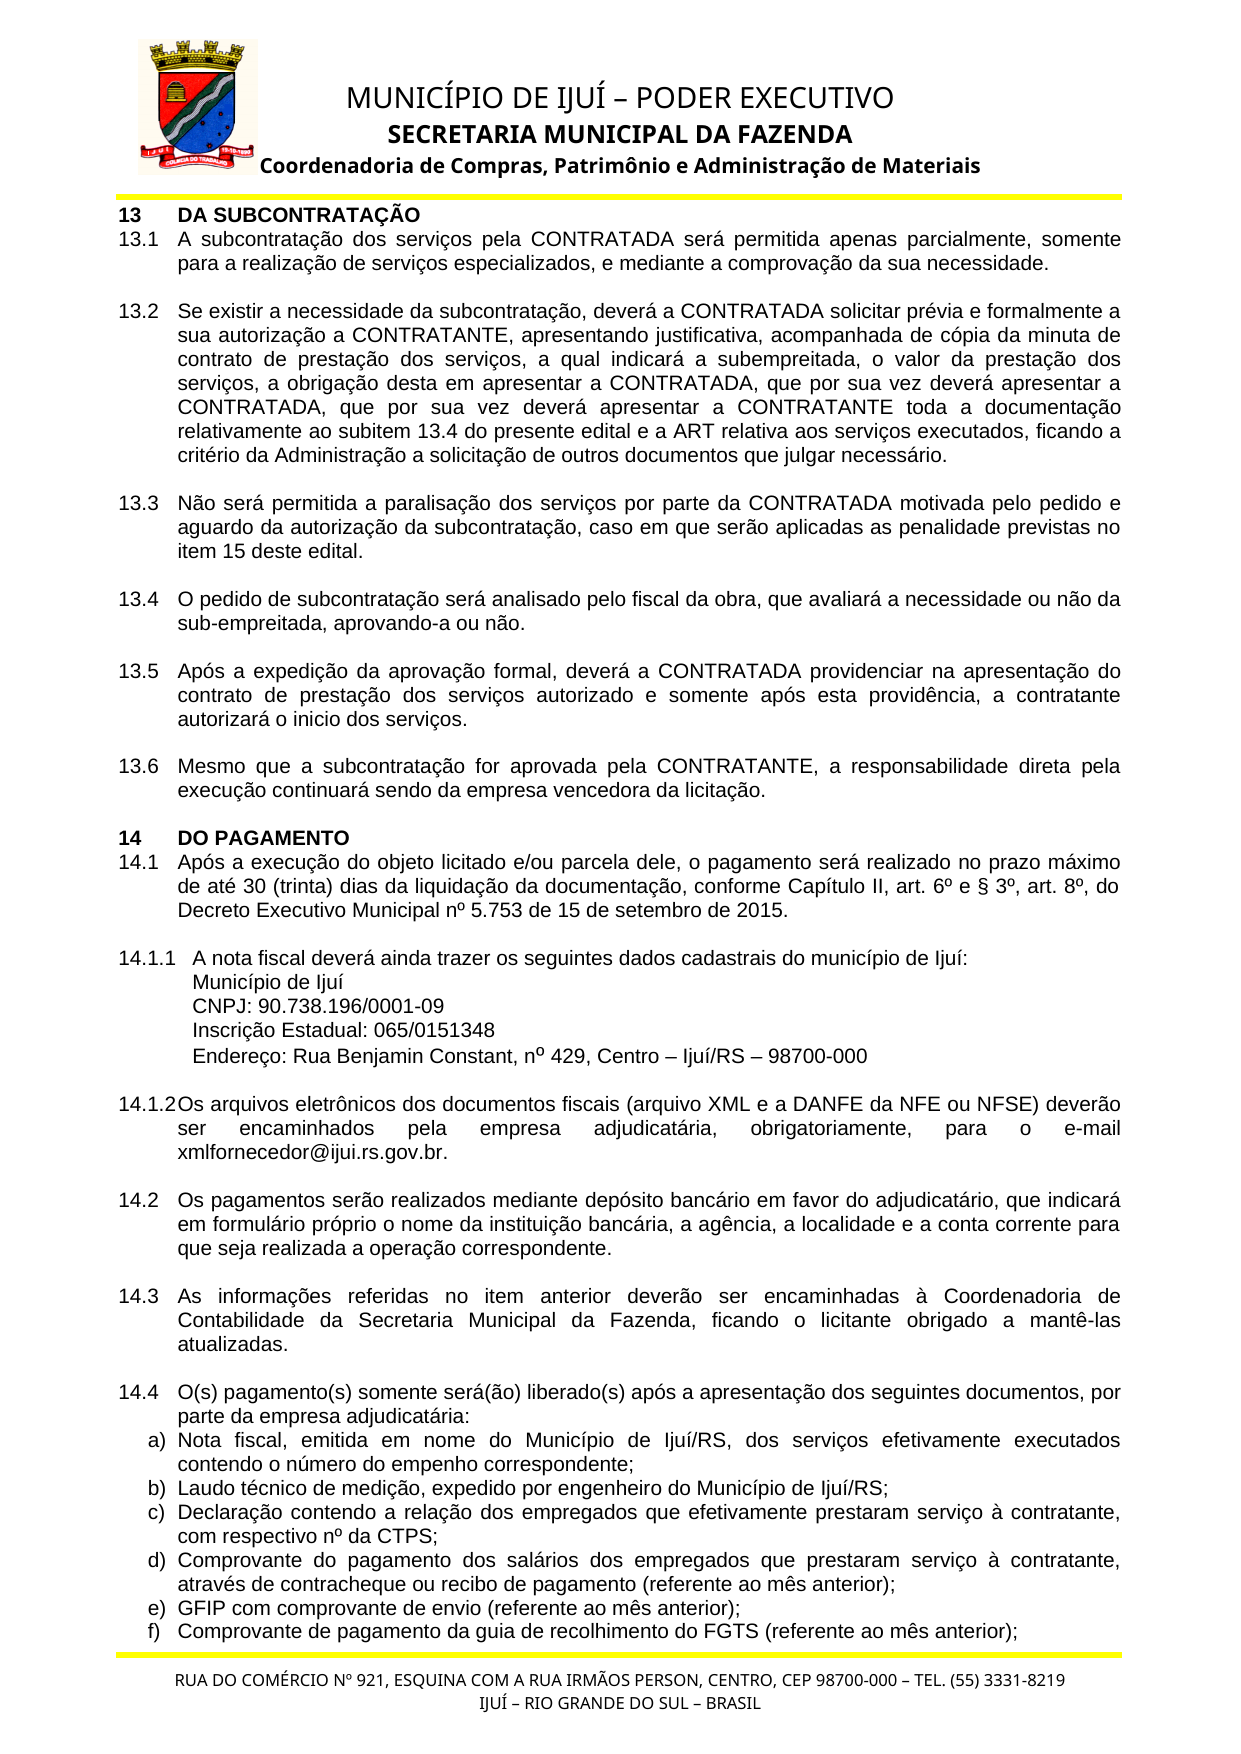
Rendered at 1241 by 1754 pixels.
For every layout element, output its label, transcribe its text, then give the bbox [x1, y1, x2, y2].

text Município de Ijuí [192, 970, 1122, 994]
list O(s) pagamento(s) somente será(ão) liberado(s) após a apresentação dos seguintes documentos, por parte da empresa adjudicatária: [118, 1380, 1122, 1428]
list Os pagamentos serão realizados mediante depósito bancário em favor do adjudicatário, que indicará em formulário próprio o nome da instituição bancária, a agência, a localidade e a conta corrente para que seja realizada a operação correspondente. [118, 1188, 1122, 1260]
list Declaração contendo a relação dos empregados que efetivamente prestaram serviço à contratante, com respectivo nº da CTPS; [148, 1499, 1122, 1547]
list GFIP com comprovante de envio (referente ao mês anterior); [148, 1595, 1122, 1619]
list DO PAGAMENTO [118, 826, 1122, 850]
list O pedido de subcontratação será analisado pelo fiscal da obra, que avaliará a necessidade ou não da sub-empreitada, aprovando-a ou não. [118, 587, 1122, 634]
list As informações referidas no item anterior deverão ser encaminhadas à Coordenadoria de Contabilidade da Secretaria Municipal da Fazenda, ficando o licitante obrigado a mantê-las atualizadas. [118, 1284, 1122, 1356]
list A subcontratação dos serviços pela CONTRATADA será permitida apenas parcialmente, somente para a realização de serviços especializados, e mediante a comprovação da sua necessidade. [118, 227, 1122, 275]
picture [138, 39, 258, 175]
list Laudo técnico de medição, expedido por engenheiro do Município de Ijuí/RS; [148, 1476, 1122, 1499]
list Mesmo que a subcontratação for aprovada pela CONTRATANTE, a responsabilidade direta pela execução continuará sendo da empresa vencedora da licitação. [118, 754, 1122, 802]
text Endereço: Rua Benjamin Constant, nº 429, Centro – Ijuí/RS – 98700-000 [192, 1042, 1122, 1068]
list Se existir a necessidade da subcontratação, deverá a CONTRATADA solicitar prévia e formalmente a sua autorização a CONTRATANTE, apresentando justificativa, acompanhada de cópia da minuta de contrato de prestação dos serviços, a qual indicará a subempreitada, o valor da prestação dos serviços, a obrigação desta em apresentar a CONTRATADA, que por sua vez deverá apresentar a CONTRATADA, que por sua vez deverá apresentar a CONTRATANTE toda a documentação relativamente ao subitem 13.4 do presente edital e a ART relativa aos serviços executados, ficando a critério da Administração a solicitação de outros documentos que julgar necessário. [118, 299, 1122, 467]
list Nota fiscal, emitida em nome do Município de Ijuí/RS, dos serviços efetivamente executados contendo o número do empenho correspondente; [148, 1428, 1122, 1476]
list Os arquivos eletrônicos dos documentos fiscais (arquivo XML e a DANFE da NFE ou NFSE) deverão ser encaminhados pela empresa adjudicatária, obrigatoriamente, para o e-mail xmlfornecedor@ijui.rs.gov.br. [118, 1092, 1122, 1164]
list Após a expedição da aprovação formal, deverá a CONTRATADA providenciar na apresentação do contrato de prestação dos serviços autorizado e somente após esta providência, a contratante autorizará o inicio dos serviços. [118, 658, 1122, 730]
list Após a execução do objeto licitado e/ou parcela dele, o pagamento será realizado no prazo máximo de até 30 (trinta) dias da liquidação da documentação, conforme Capítulo II, art. 6º e § 3º, art. 8º, do Decreto Executivo Municipal nº 5.753 de 15 de setembro de 2015. [118, 850, 1122, 922]
text Inscrição Estadual: 065/0151348 [192, 1018, 1122, 1042]
list Comprovante do pagamento dos salários dos empregados que prestaram serviço à contratante, através de contracheque ou recibo de pagamento (referente ao mês anterior); [148, 1547, 1122, 1595]
list A nota fiscal deverá ainda trazer os seguintes dados cadastrais do município de Ijuí: [118, 946, 1122, 970]
list DA SUBCONTRATAÇÃO [118, 203, 1122, 227]
text CNPJ: 90.738.196/0001-09 [192, 994, 1122, 1018]
list Comprovante de pagamento da guia de recolhimento do FGTS (referente ao mês anterior); [148, 1619, 1122, 1643]
list Não será permitida a paralisação dos serviços por parte da CONTRATADA motivada pelo pedido e aguardo da autorização da subcontratação, caso em que serão aplicadas as penalidade previstas no item 15 deste edital. [118, 491, 1122, 563]
